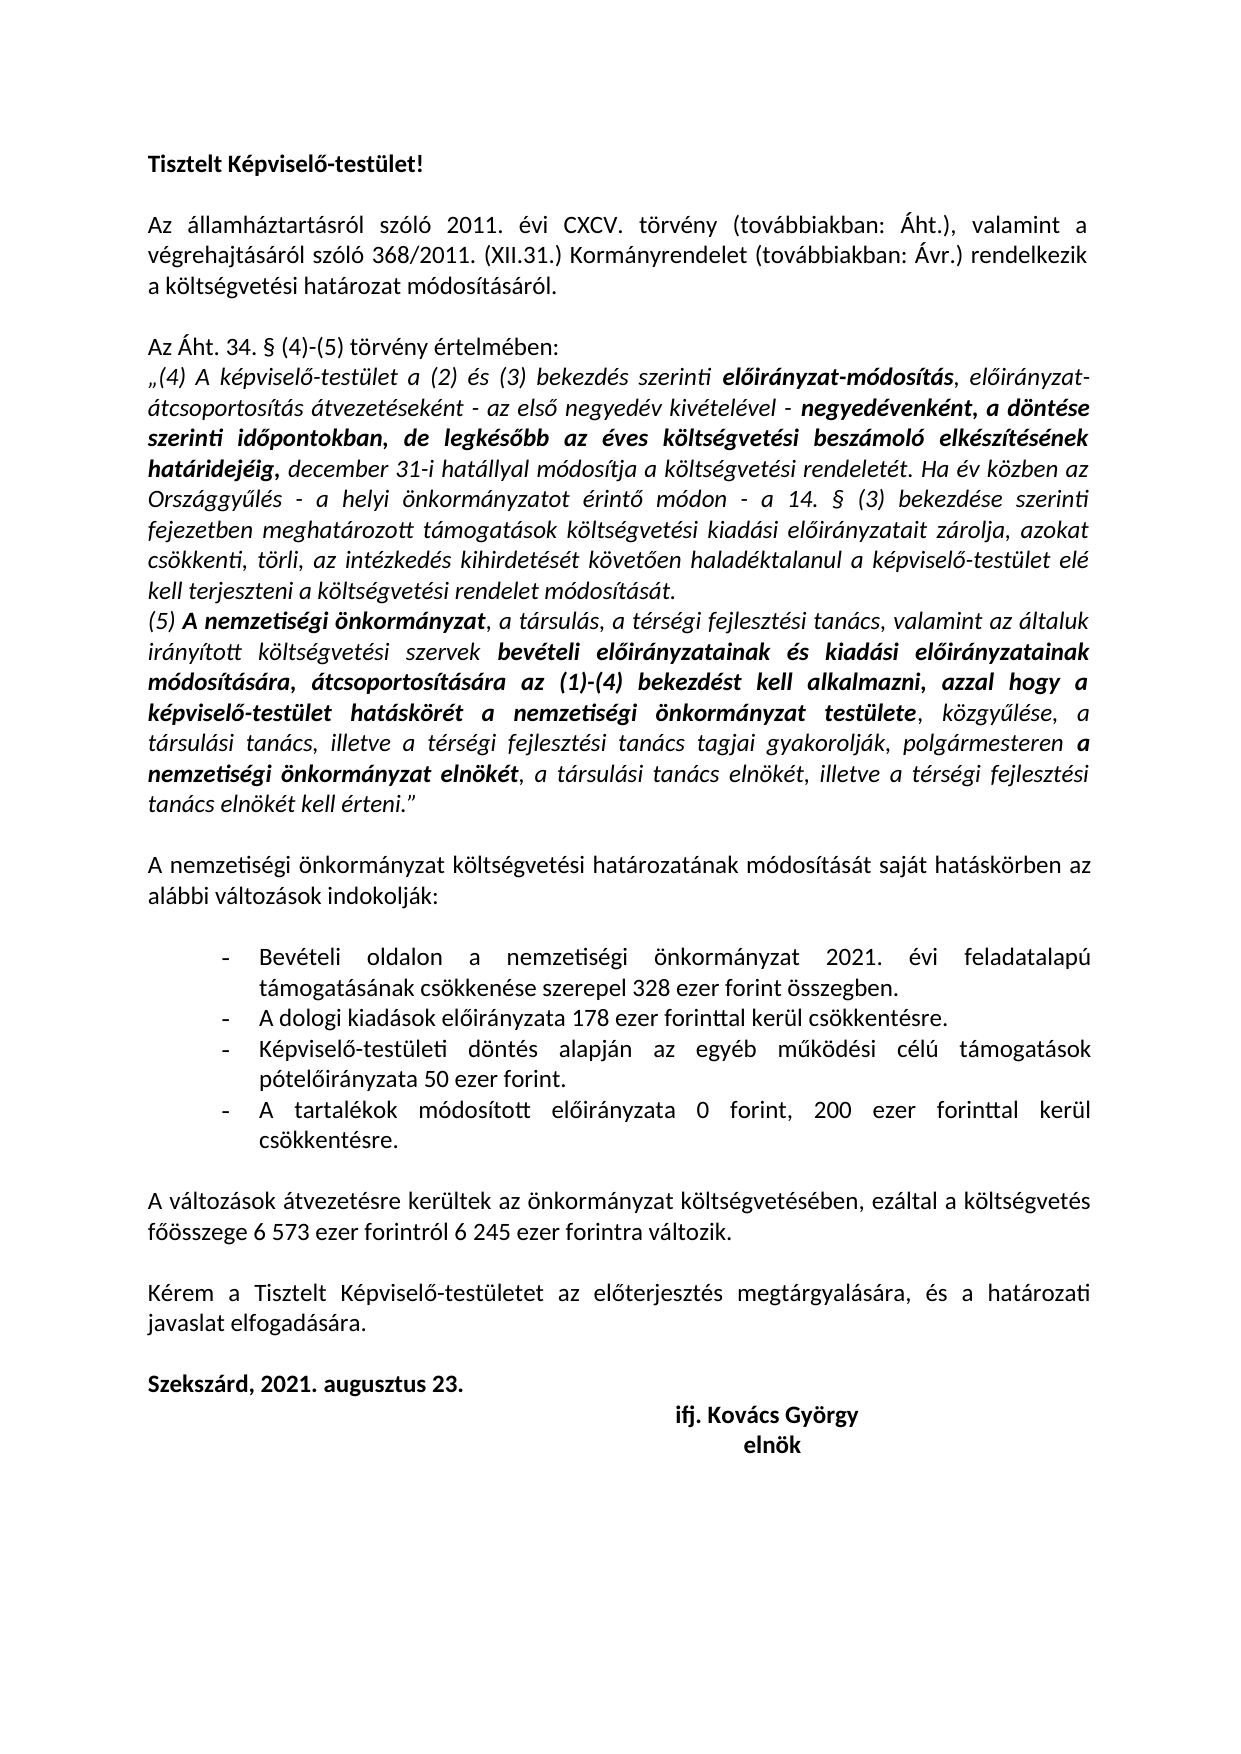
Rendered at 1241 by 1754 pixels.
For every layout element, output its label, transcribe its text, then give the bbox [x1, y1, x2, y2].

text Kérem a Tisztelt Képviselő-testületet az előterjesztés megtárgyalására, és a határozati javaslat elfogadására. [148, 1277, 1092, 1338]
text A változások átvezetésre kerültek az önkormányzat költségvetésében, ezáltal a költségvetés főösszege 6 573 ezer forintról 6 245 ezer forintra változik. [148, 1185, 1092, 1246]
text Az államháztartásról szóló 2011. évi CXCV. törvény (továbbiakban: Áht.), valamint a végrehajtásáról szóló 368/2011. (XII.31.) Kormányrendelet (továbbiakban: Ávr.) rendelkezik a költségvetési határozat módosításáról. [148, 209, 1088, 300]
list Képviselő-testületi döntés alapján az egyéb működési célú támogatások pótelőirányzata 50 ezer forint. [221, 1033, 1092, 1094]
text (5) A nemzetiségi önkormányzat, a társulás, a térségi fejlesztési tanács, valamint az általuk irányított költségvetési szervek bevételi előirányzatainak és kiadási előirányzatainak módosítására, átcsoportosítására az (1)-(4) bekezdést kell alkalmazni, azzal hogy a képviselő-testület hatáskörét a nemzetiségi önkormányzat testülete, közgyűlése, a társulási tanács, illetve a térségi fejlesztési tanács tagjai gyakorolják, polgármesteren a nemzetiségi önkormányzat elnökét, a társulási tanács elnökét, illetve a térségi fejlesztési tanács elnökét kell érteni.” [148, 606, 1092, 819]
text Szekszárd, 2021. augusztus 23. [148, 1368, 1092, 1399]
text Tisztelt Képviselő-testület! [148, 148, 1092, 178]
list Bevételi oldalon a nemzetiségi önkormányzat 2021. évi feladatalapú támogatásának csökkenése szerepel 328 ezer forint összegben. [221, 941, 1092, 1002]
text ifj. Kovács György [590, 1399, 1092, 1429]
list A dologi kiadások előirányzata 178 ezer forinttal kerül csökkentésre. [221, 1002, 1092, 1033]
list A tartalékok módosított előirányzata 0 forint, 200 ezer forinttal kerül csökkentésre. [221, 1094, 1092, 1155]
text Az Áht. 34. § (4)-(5) törvény értelmében: [148, 331, 1092, 361]
text A nemzetiségi önkormányzat költségvetési határozatának módosítását saját hatáskörben az alábbi változások indokolják: [148, 850, 1092, 911]
text „(4) A képviselő-testület a (2) és (3) bekezdés szerinti előirányzat-módosítás, előirányzat-átcsoportosítás átvezetéseként - az első negyedév kivételével - negyedévenként, a döntése szerinti időpontokban, de legkésőbb az éves költségvetési beszámoló elkészítésének határidejéig, december 31-i hatállyal módosítja a költségvetési rendeletét. Ha év közben az Országgyűlés - a helyi önkormányzatot érintő módon - a 14. § (3) bekezdése szerinti fejezetben meghatározott támogatások költségvetési kiadási előirányzatait zárolja, azokat csökkenti, törli, az intézkedés kihirdetését követően haladéktalanul a képviselő-testület elé kell terjeszteni a költségvetési rendelet módosítását. [148, 361, 1092, 606]
text elnök [664, 1429, 1092, 1460]
